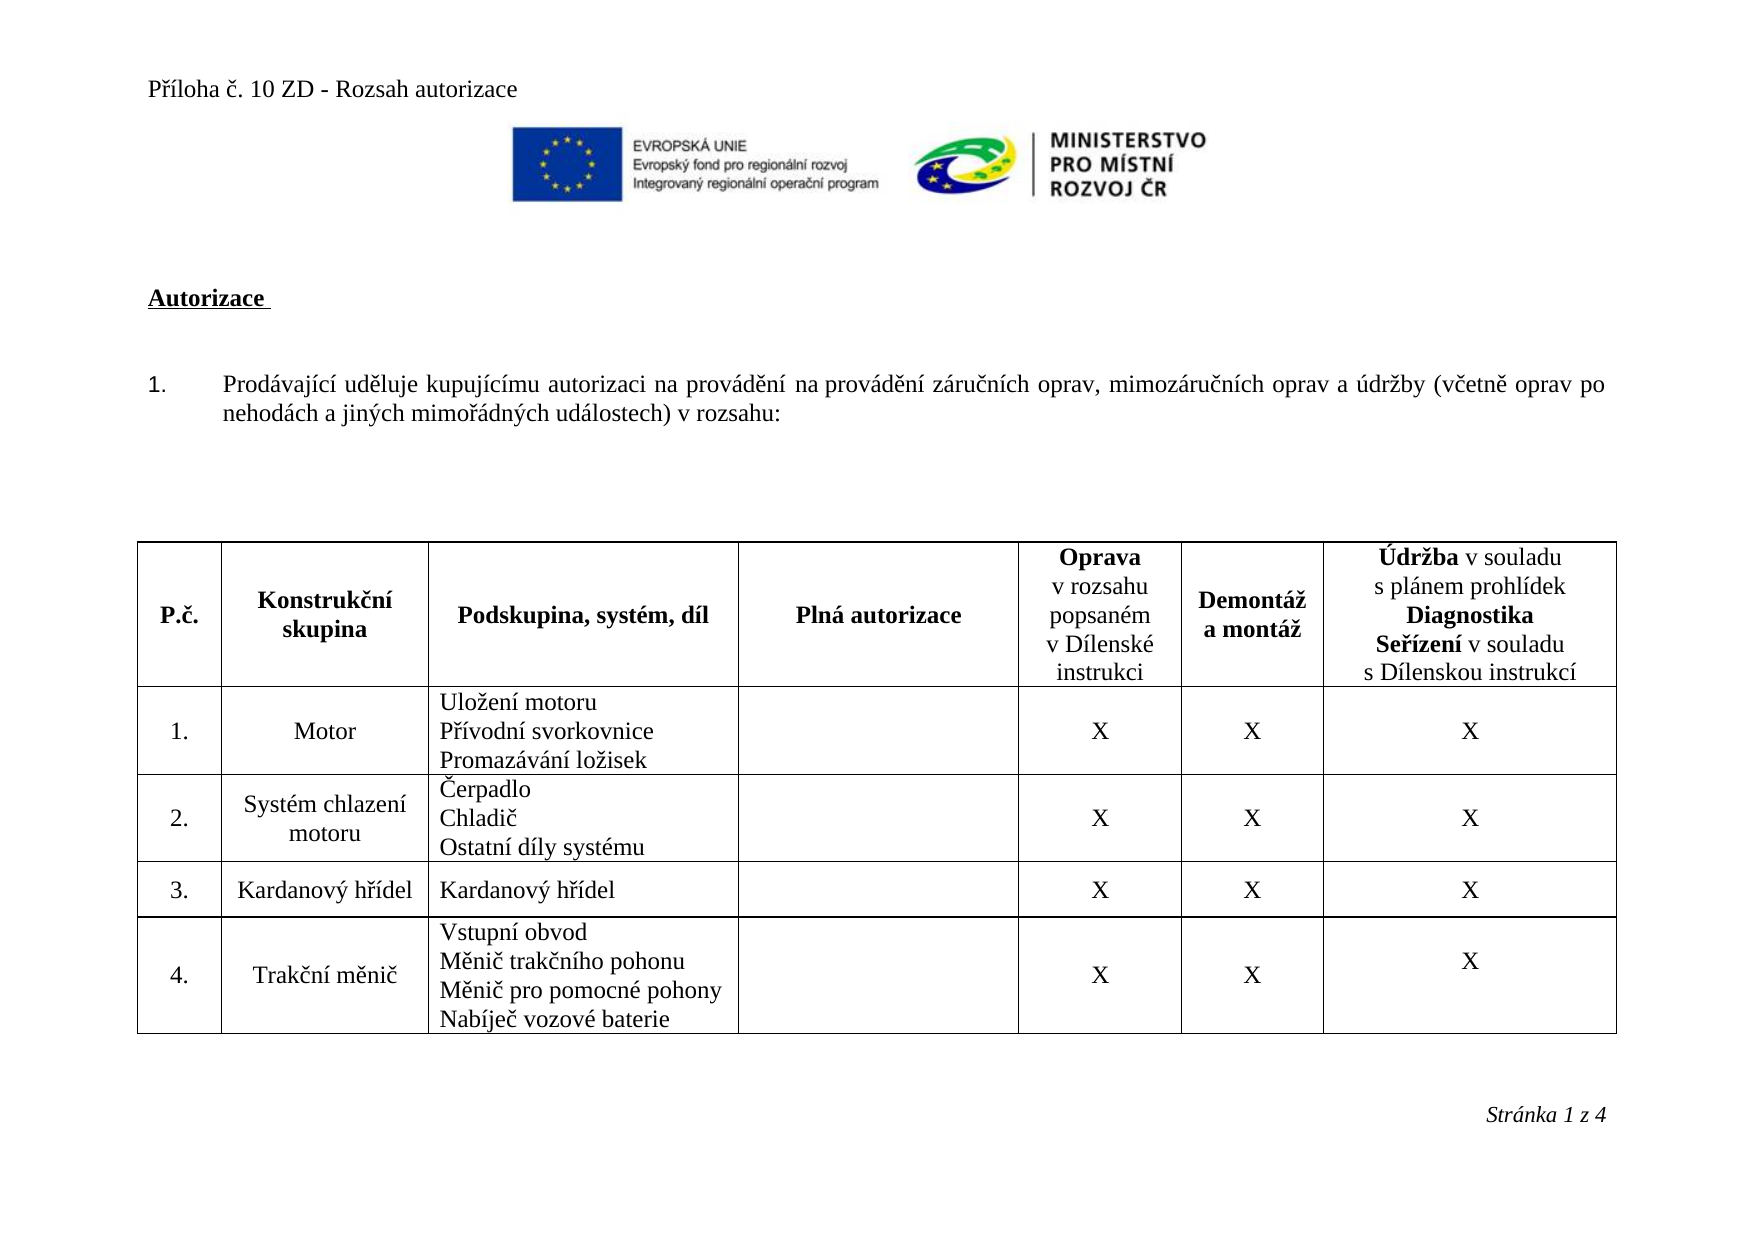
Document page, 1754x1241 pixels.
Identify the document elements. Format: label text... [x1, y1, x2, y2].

table_header Oprava v rozsahu popsaném v Dílenské instrukci [1019, 543, 1181, 686]
table_cell X [1324, 862, 1616, 916]
table_cell X [1019, 687, 1181, 773]
table_cell Kardanový hřídel [429, 862, 738, 916]
table_header Údržba v souladu s plánem prohlídek Diagnostika Seřízení v souladu s Dílenskou instrukcí [1324, 543, 1616, 686]
table_header Demontáž a montáž [1182, 543, 1323, 686]
table_cell X [1182, 687, 1323, 773]
table_cell 4. [138, 918, 221, 1032]
table_cell [739, 775, 1018, 861]
table_cell Trakční měnič [222, 918, 428, 1032]
table_cell X [1019, 775, 1181, 861]
table_cell Vstupní obvod Měnič trakčního pohonu Měnič pro pomocné pohony Nabíječ vozové baterie [429, 918, 738, 1032]
table_cell 2. [138, 775, 221, 861]
table_cell Kardanový hřídel [222, 862, 428, 916]
table_cell Systém chlazení motoru [222, 775, 428, 861]
table_cell Čerpadlo Chladič Ostatní díly systému [429, 775, 738, 861]
table_header Plná autorizace [739, 543, 1018, 686]
table_cell X [1324, 687, 1616, 773]
table_header P.č. [138, 543, 221, 686]
table_cell X [1182, 918, 1323, 1032]
text Autorizace [148, 283, 1606, 311]
table_cell X [1182, 862, 1323, 916]
table_cell X [1182, 775, 1323, 861]
table_cell 3. [138, 862, 221, 916]
list Prodávající uděluje kupujícímu autorizaci na provádění na provádění záručních oprav, mimozáručních oprav a údržby (včetně oprav po nehodách a jiných mimořádných událostech) v rozsahu: [148, 369, 1606, 426]
table_header Podskupina, systém, díl [429, 543, 738, 686]
table_cell [739, 687, 1018, 773]
table_cell X [1324, 918, 1616, 1032]
table_cell X [1019, 918, 1181, 1032]
table_cell Uložení motoru Přívodní svorkovnice Promazávání ložisek [429, 687, 738, 773]
picture [488, 102, 1229, 226]
table_cell 1. [138, 687, 221, 773]
table_cell [739, 918, 1018, 1032]
table_cell Motor [222, 687, 428, 773]
table_cell [739, 862, 1018, 916]
table_header Konstrukční skupina [222, 543, 428, 686]
table_cell X [1019, 862, 1181, 916]
table_cell X [1324, 775, 1616, 861]
